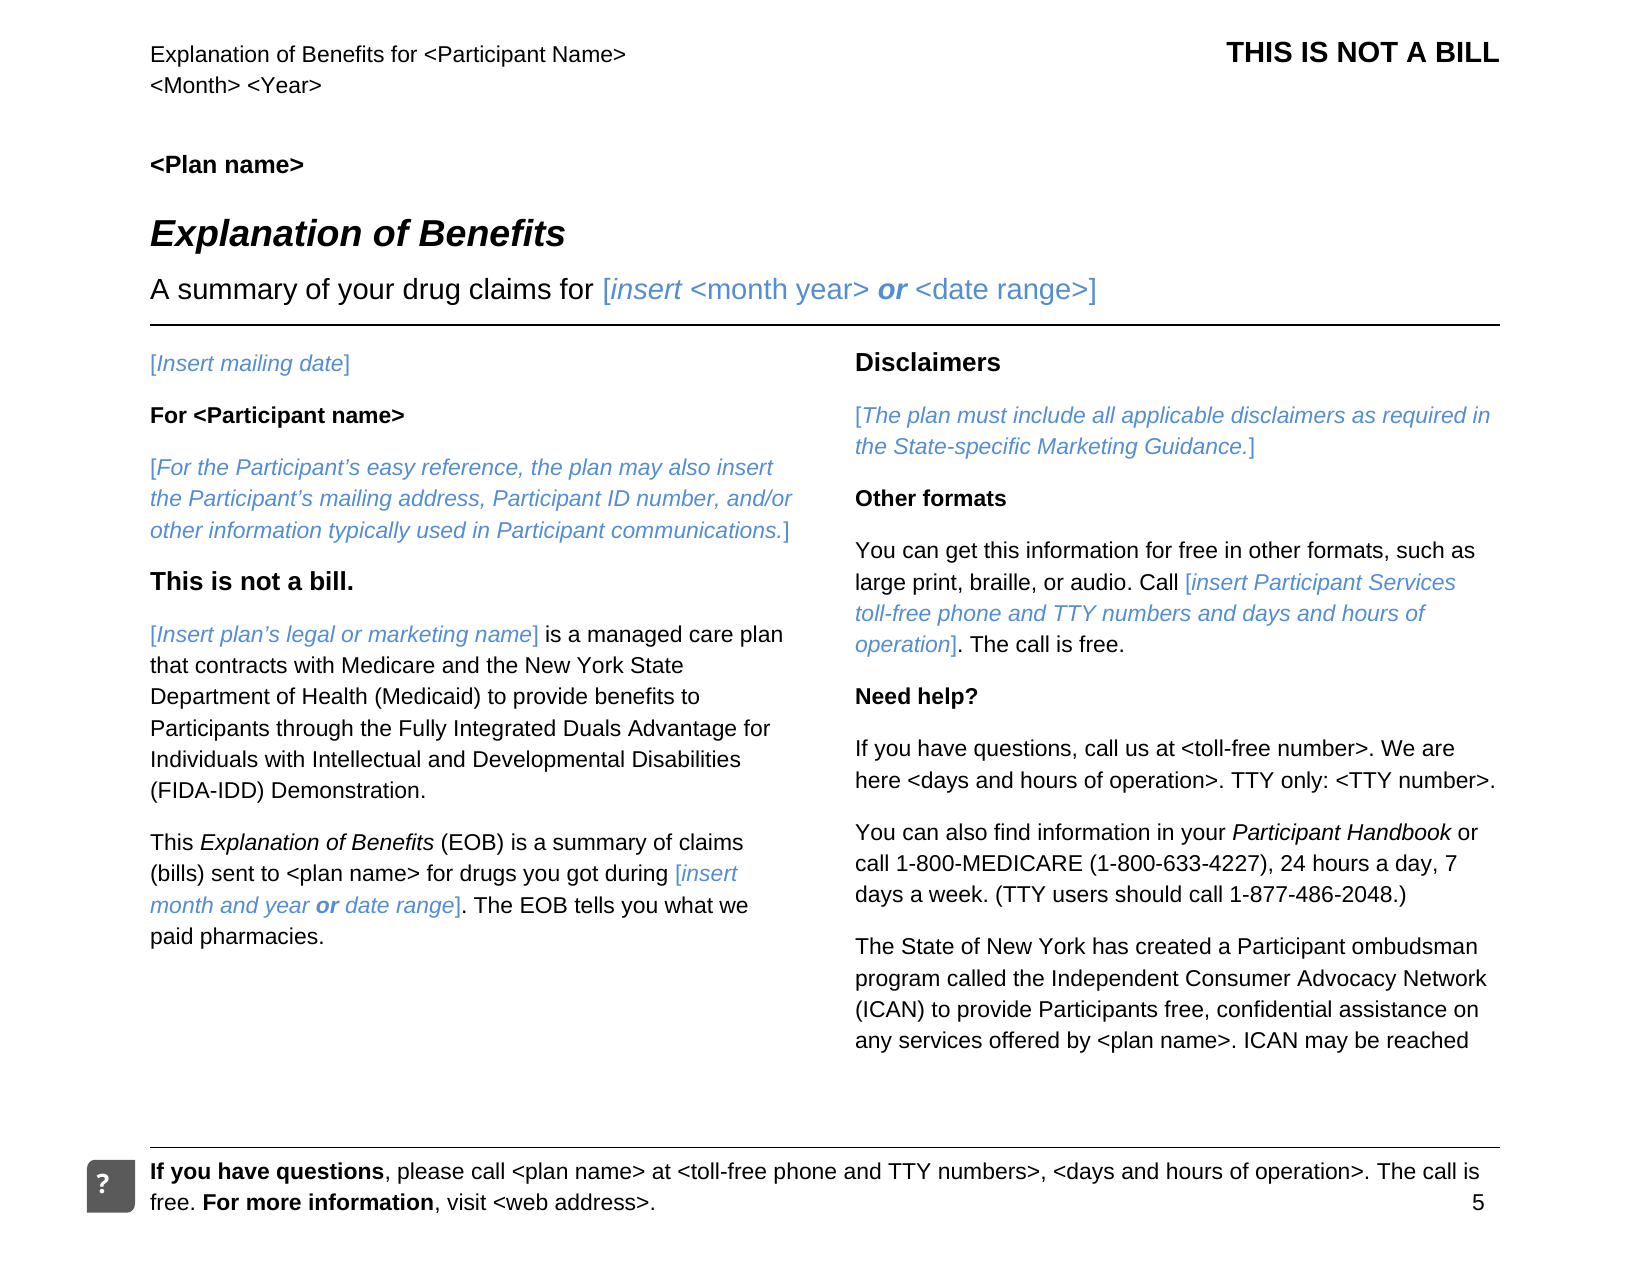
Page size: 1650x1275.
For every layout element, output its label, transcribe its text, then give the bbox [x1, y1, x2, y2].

title Explanation of Benefits [150, 216, 1500, 254]
text [The plan must include all applicable disclaimers as required in the State-specific Marketing Guidance.] [855, 398, 1500, 461]
subtitle Need help? [855, 680, 1500, 711]
subtitle Other formats [855, 482, 1500, 513]
text [Insert plan’s legal or marketing name] is a managed care plan that contracts with Medicare and the New York State Department of Health (Medicaid) to provide benefits to Participants through the Fully Integrated Duals Advantage for Individuals with Intellectual and Developmental Disabilities (FIDA-IDD) Demonstration. [150, 617, 795, 805]
text You can also find information in your Participant Handbook or call 1-800-MEDICARE (1-800-633-4227), 24 hours a day, 7 days a week. (TTY users should call 1-877-486-2048.) [855, 815, 1500, 909]
text [For the Participant’s easy reference, the plan may also insert the Participant’s mailing address, Participant ID number, and/or other information typically used in Participant communications.] [150, 451, 795, 544]
title A summary of your drug claims for [insert <month year> or <date range>] [150, 274, 1500, 324]
text This is not a bill. [150, 565, 720, 596]
subtitle Disclaimers [855, 346, 1425, 378]
title <Plan name> [150, 150, 1500, 179]
text You can get this information for free in other formats, such as large print, braille, or audio. Call [insert Participant Services toll-free phone and TTY numbers and days and hours of operation]. The call is free. [855, 534, 1500, 659]
text [Insert mailing date] [150, 346, 795, 378]
text If you have questions, call us at <toll-free number>. We are here <days and hours of operation>. TTY only: <TTY number>. [855, 732, 1500, 794]
text For <Participant name> [150, 398, 795, 430]
text This Explanation of Benefits (EOB) is a summary of claims (bills) sent to <plan name> for drugs you got during [insert month and year or date range]. The EOB tells you what we paid pharmacies. [150, 826, 795, 951]
